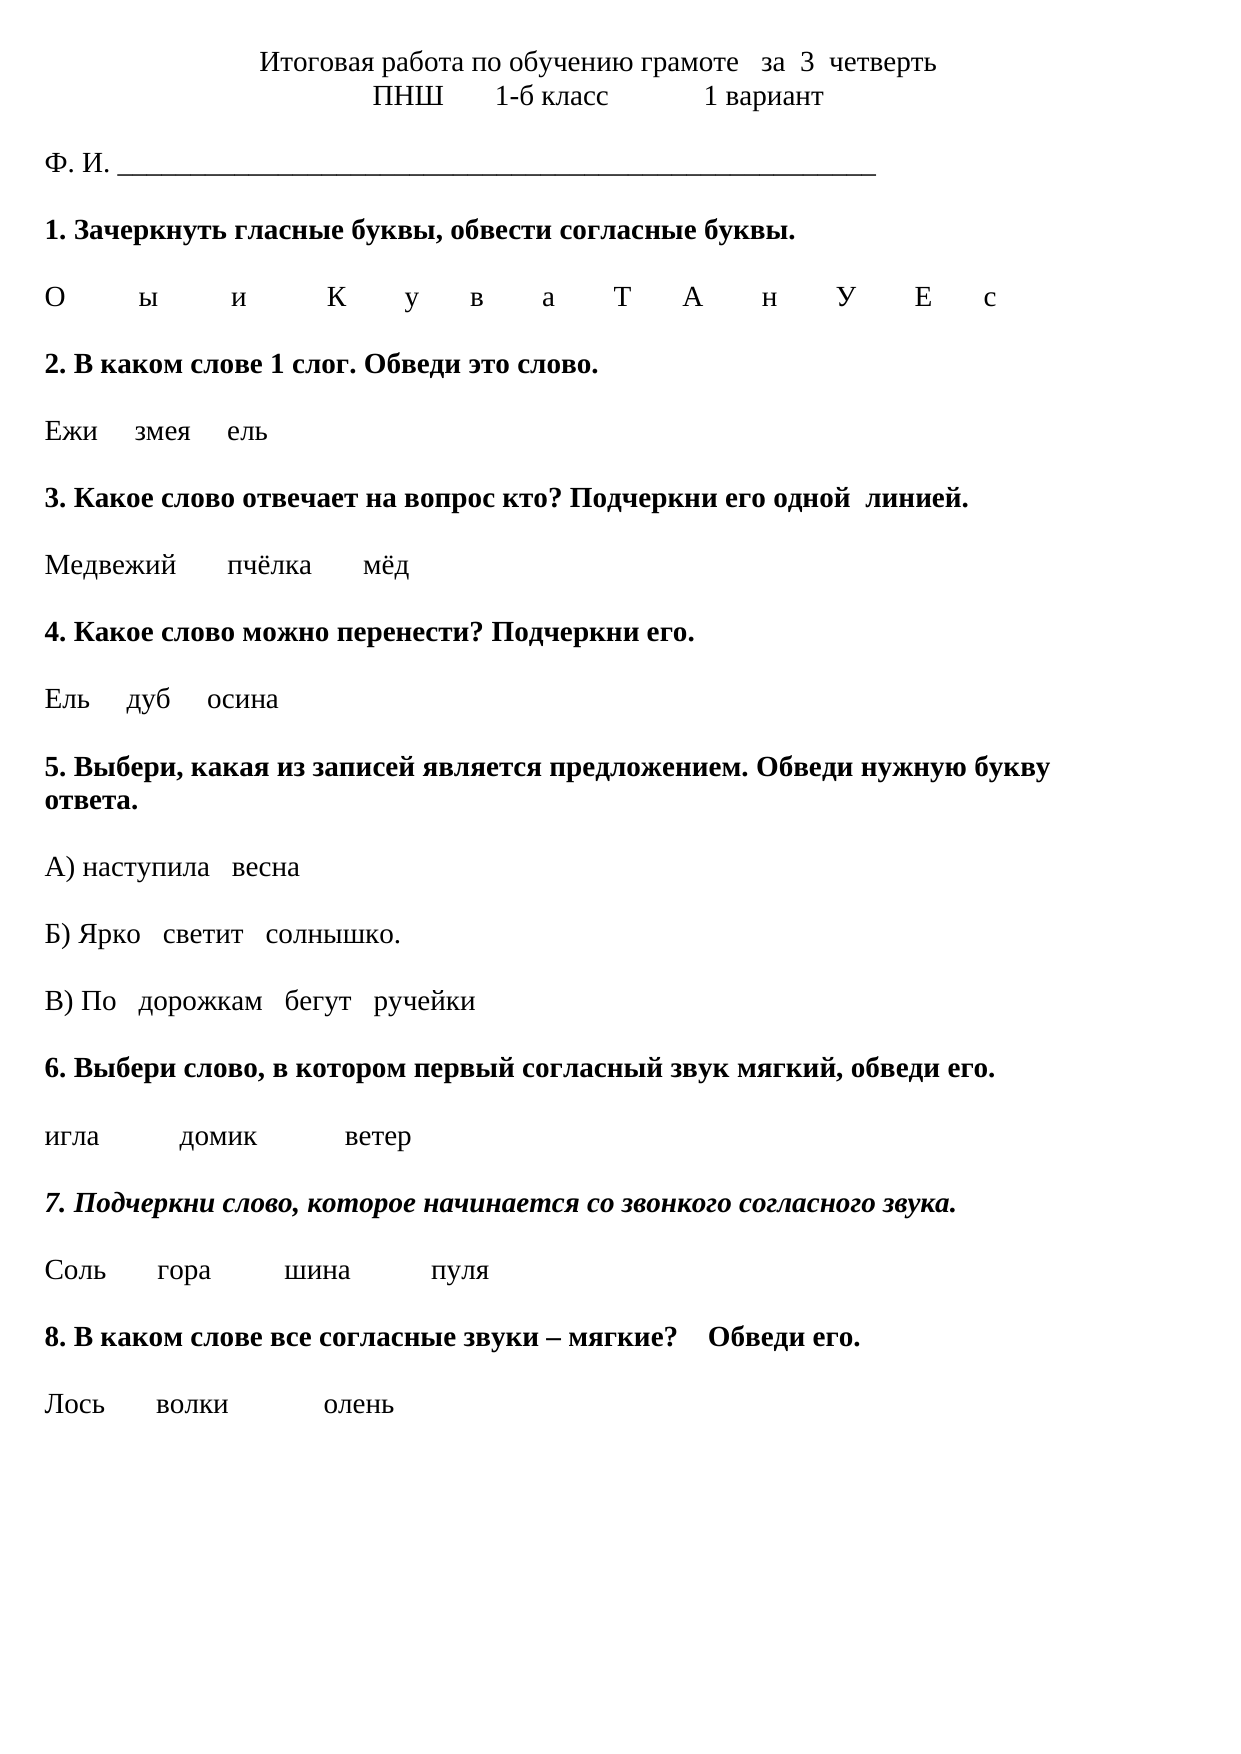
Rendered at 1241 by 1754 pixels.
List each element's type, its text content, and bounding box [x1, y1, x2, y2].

text Ежи змея ель [44, 413, 1152, 447]
text В) По дорожкам бегут ручейки [44, 983, 1152, 1017]
text Итоговая работа по обучению грамоте за 3 четверть [44, 44, 1152, 78]
text 5. Выбери, какая из записей является предложением. Обведи нужную букву ответа. [44, 749, 1152, 816]
text 7. Подчеркни слово, которое начинается со звонкого согласного звука. [44, 1185, 1152, 1218]
text 3. Какое слово отвечает на вопрос кто? Подчеркни его одной линией. [44, 480, 1152, 514]
text А) наступила весна [44, 849, 1152, 883]
text О ы и К у в а Т А н У Е с [44, 279, 1152, 313]
text Лось волки олень [44, 1386, 1152, 1419]
text Б) Ярко светит солнышко. [44, 916, 1152, 950]
text 2. В каком слове 1 слог. Обведи это слово. [44, 346, 1152, 380]
text 1. Зачеркнуть гласные буквы, обвести согласные буквы. [44, 212, 1152, 246]
text Медвежий пчёлка мёд [44, 547, 1152, 581]
text Ель дуб осина [44, 682, 1152, 715]
text Соль гора шина пуля [44, 1252, 1152, 1285]
text 8. В каком слове все согласные звуки – мягкие? Обведи его. [44, 1319, 1152, 1352]
text ПНШ 1-б класс 1 вариант [44, 78, 1152, 111]
text Ф. И. ____________________________________________________ [44, 145, 1152, 178]
text игла домик ветер [44, 1118, 1152, 1151]
text 6. Выбери слово, в котором первый согласный звук мягкий, обведи его. [44, 1051, 1152, 1084]
text 4. Какое слово можно перенести? Подчеркни его. [44, 614, 1152, 648]
